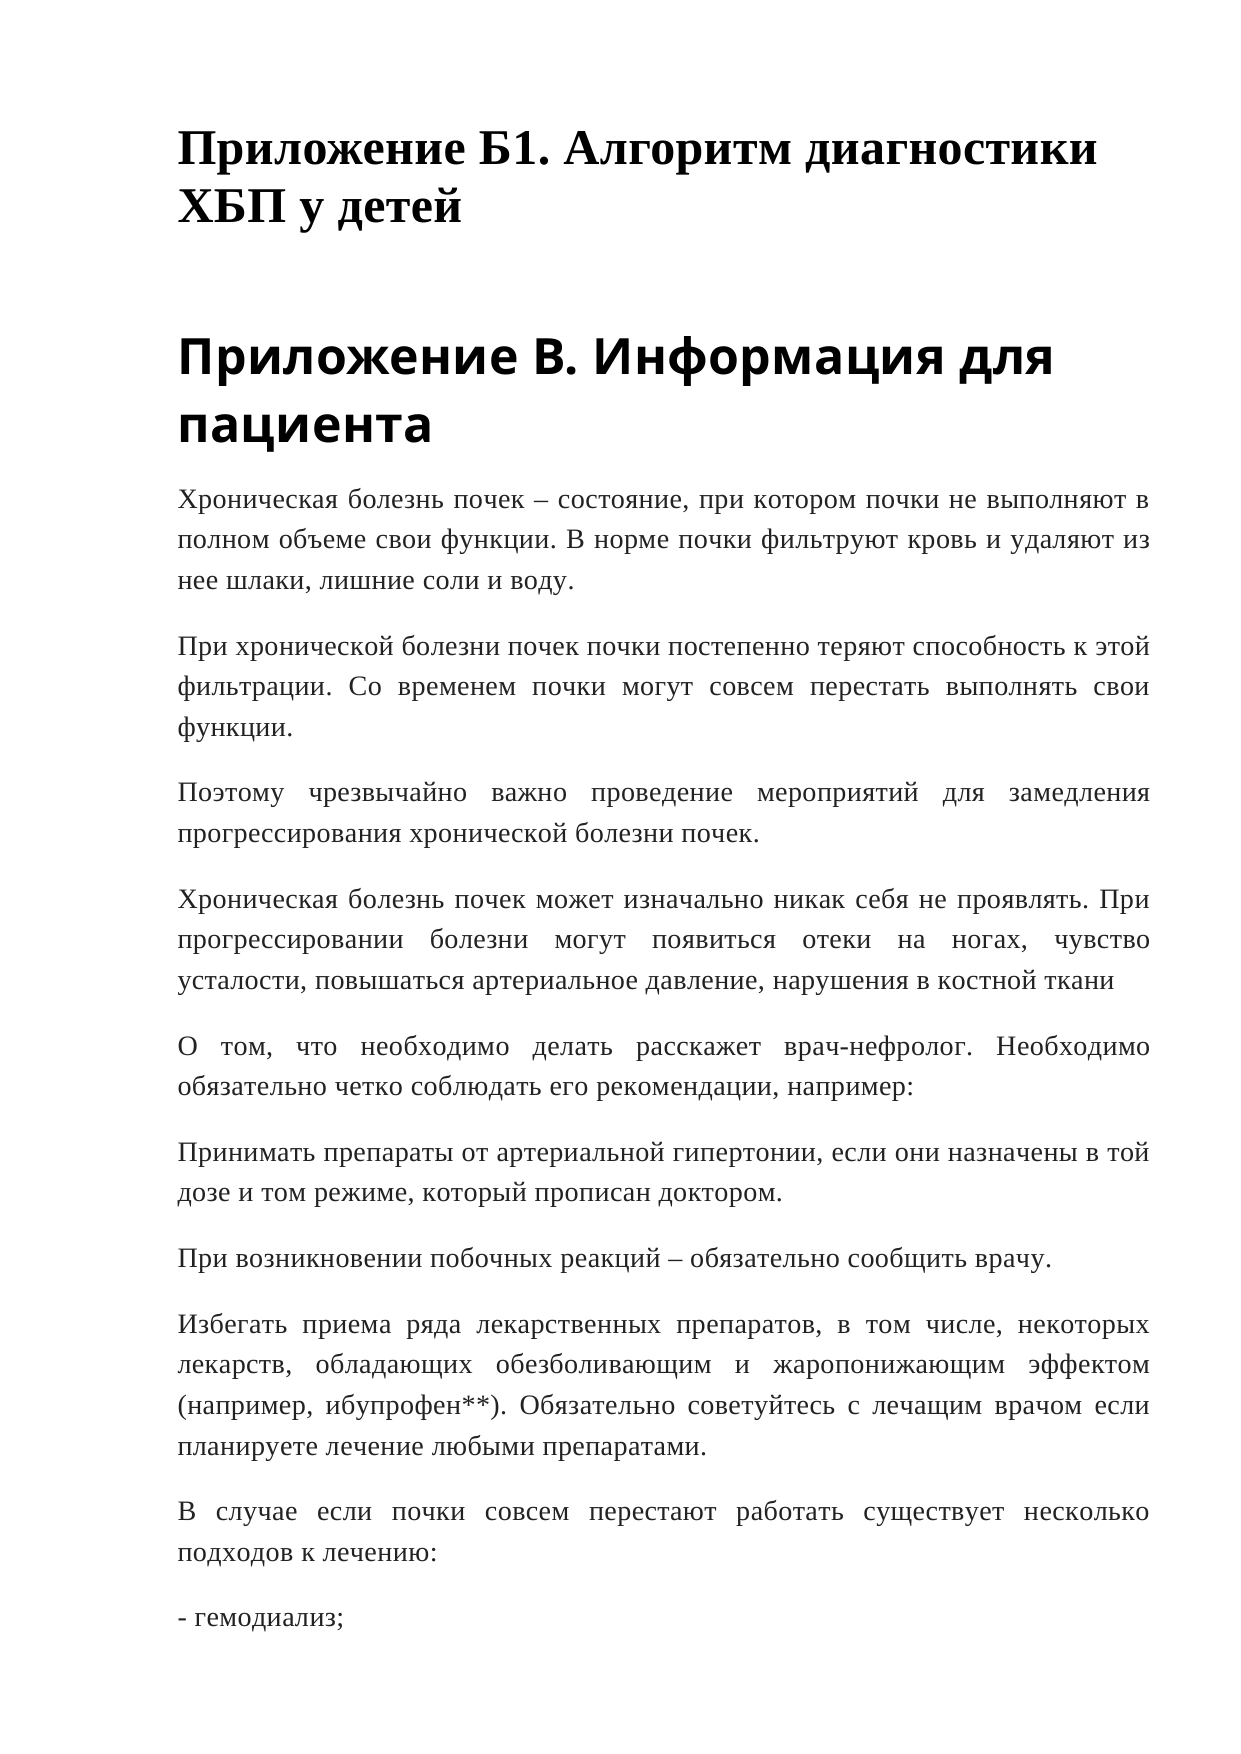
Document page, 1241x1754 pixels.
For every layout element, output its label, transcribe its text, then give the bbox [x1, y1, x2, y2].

text Приложение Б1. Алгоритм диагностики ХБП у детей [177, 118, 1152, 233]
text Приложение В. Информация для пациента [177, 321, 1152, 457]
text Принимать препараты от артериальной гипертонии, если они назначены в той дозе и том режиме, который прописан доктором. [177, 1127, 1152, 1208]
text При хронической болезни почек почки постепенно теряют способность к этой фильтрации. Со временем почки могут совсем перестать выполнять свои функции. [177, 620, 1152, 742]
text При возникновении побочных реакций – обязательно сообщить врачу. [177, 1233, 1152, 1273]
text - гемодиализ; [177, 1592, 1152, 1633]
text Избегать приема ряда лекарственных препаратов, в том числе, некоторых лекарств, обладающих обезболивающим и жаропонижающим эффектом (например, ибупрофен**). Обязательно советуйтесь с лечащим врачом если планируете лечение любыми препаратами. [177, 1298, 1152, 1461]
text Хроническая болезнь почек – состояние, при котором почки не выполняют в полном объеме свои функции. В норме почки фильтруют кровь и удаляют из нее шлаки, лишние соли и воду. [177, 473, 1152, 595]
text Хроническая болезнь почек может изначально никак себя не проявлять. При прогрессировании болезни могут появиться отеки на ногах, чувство усталости, повышаться артериальное давление, нарушения в костной ткани [177, 873, 1152, 995]
text В случае если почки совсем перестают работать существует несколько подходов к лечению: [177, 1486, 1152, 1567]
text О том, что необходимо делать расскажет врач-нефролог. Необходимо обязательно четко соблюдать его рекомендации, например: [177, 1020, 1152, 1102]
text Поэтому чрезвычайно важно проведение мероприятий для замедления прогрессирования хронической болезни почек. [177, 767, 1152, 848]
